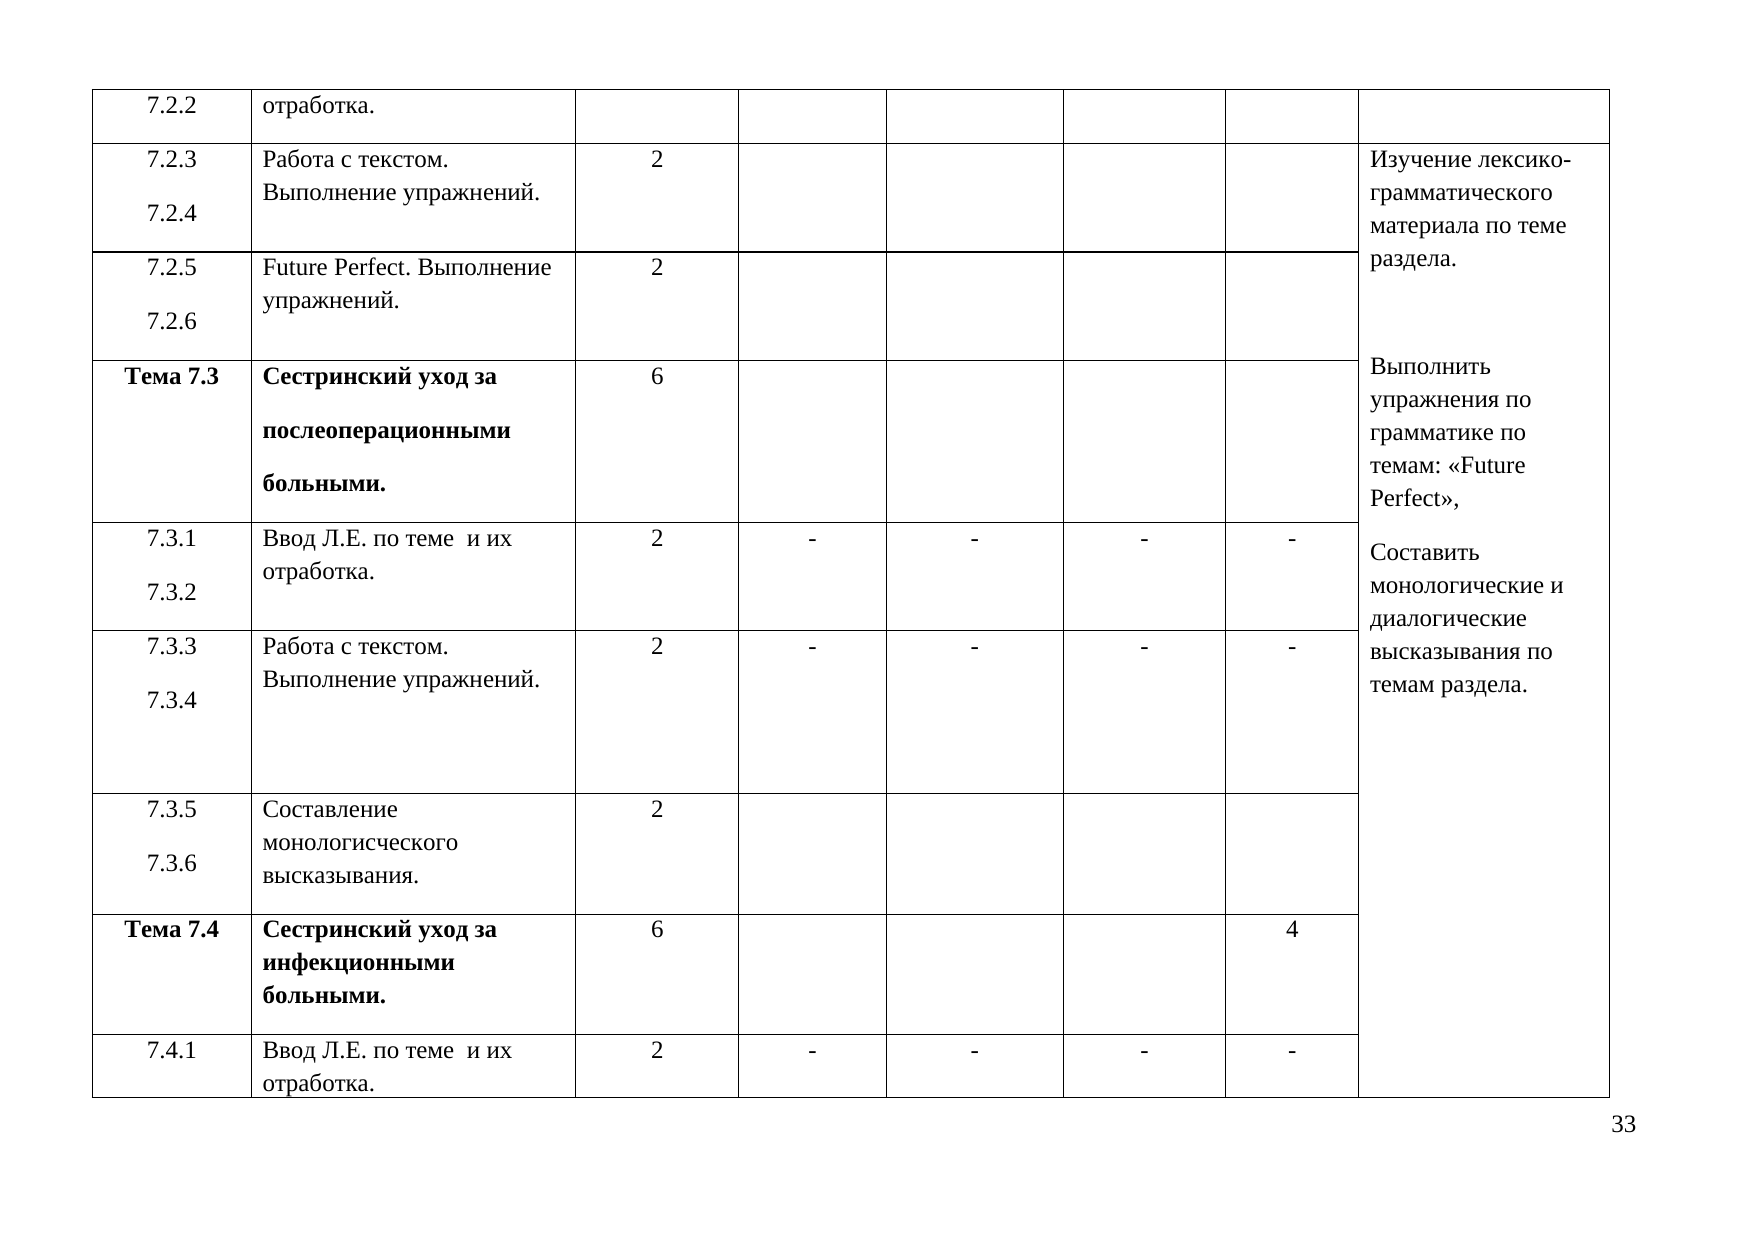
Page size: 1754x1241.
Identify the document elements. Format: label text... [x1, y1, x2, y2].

table_cell [1064, 144, 1225, 251]
table_cell [1226, 361, 1358, 522]
table_cell 2 [576, 144, 738, 251]
table_cell 7.3.5 7.3.6 [93, 794, 251, 913]
table_cell [887, 361, 1063, 522]
table_cell Сестринский уход за послеоперационными больными. [252, 361, 575, 522]
table_cell 7.3.1 7.3.2 [93, 523, 251, 630]
table_cell - [739, 1035, 886, 1097]
table_cell Future Perfect. Выполнение упражнений. [252, 253, 575, 360]
table_cell - [1064, 523, 1225, 630]
table_cell Сестринский уход за инфекционными больными. [252, 915, 575, 1034]
table_cell - [1226, 523, 1358, 630]
table_cell [739, 915, 886, 1034]
table_cell Тема 7.4 [93, 915, 251, 1034]
table_cell [1064, 361, 1225, 522]
table_cell 7.2.5 7.2.6 [93, 253, 251, 360]
table_cell [1226, 144, 1358, 251]
table_cell - [739, 90, 886, 143]
table_cell 2 [576, 523, 738, 630]
table_cell - [887, 90, 1063, 143]
table_cell - [1064, 631, 1225, 793]
table_cell 7.3.3 7.3.4 [93, 631, 251, 793]
table_cell [739, 361, 886, 522]
table_cell - [887, 523, 1063, 630]
table_cell [1064, 794, 1225, 913]
table_cell 2 [576, 253, 738, 360]
table_cell [739, 794, 886, 913]
table_cell - [739, 631, 886, 793]
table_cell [252, 90, 575, 143]
table_cell Работа с текстом. Выполнение упражнений. [252, 631, 575, 793]
table_cell - [887, 1035, 1063, 1097]
table_cell 6 [576, 361, 738, 522]
table_cell - [739, 523, 886, 630]
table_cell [252, 794, 575, 913]
table_cell 2 [576, 1035, 738, 1097]
table_cell [887, 794, 1063, 913]
table_cell [1226, 253, 1358, 360]
table_cell - [887, 631, 1063, 793]
table_cell [887, 144, 1063, 251]
table_cell 7.2.3 7.2.4 [93, 144, 251, 251]
table_cell 6 [576, 915, 738, 1034]
table_cell - [1226, 1035, 1358, 1097]
table_cell Тема 7.3 [93, 361, 251, 522]
table_cell - [1226, 631, 1358, 793]
table_cell Ввод Л.Е. по теме и их отработка. [252, 523, 575, 630]
table_cell - [1226, 90, 1358, 143]
table_cell - [1064, 90, 1225, 143]
table_cell 2 [576, 631, 738, 793]
table_cell [739, 253, 886, 360]
table_cell Работа с текстом. Выполнение упражнений. [252, 144, 575, 251]
table_cell [887, 253, 1063, 360]
table_cell - [1064, 1035, 1225, 1097]
table_cell 7.4.1 7.4..2 [93, 1035, 251, 1097]
table_cell [887, 915, 1063, 1034]
table_cell 2 [576, 90, 738, 143]
table_cell [1226, 794, 1358, 913]
table_cell [739, 144, 886, 251]
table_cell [252, 1035, 575, 1097]
table_cell [1064, 253, 1225, 360]
table_cell 7.2.1 7.2.2 [93, 90, 251, 143]
table_cell 4 [1226, 915, 1358, 1034]
table_cell [1064, 915, 1225, 1034]
table_cell 2 [576, 794, 738, 913]
table_cell Изучение лексико-грамматического материала по теме раздела. Выполнить упражнения по грамматике по темам: «Future Perfect», Составить монологические и диалогические высказывания по темам раздела. [1359, 144, 1609, 1097]
